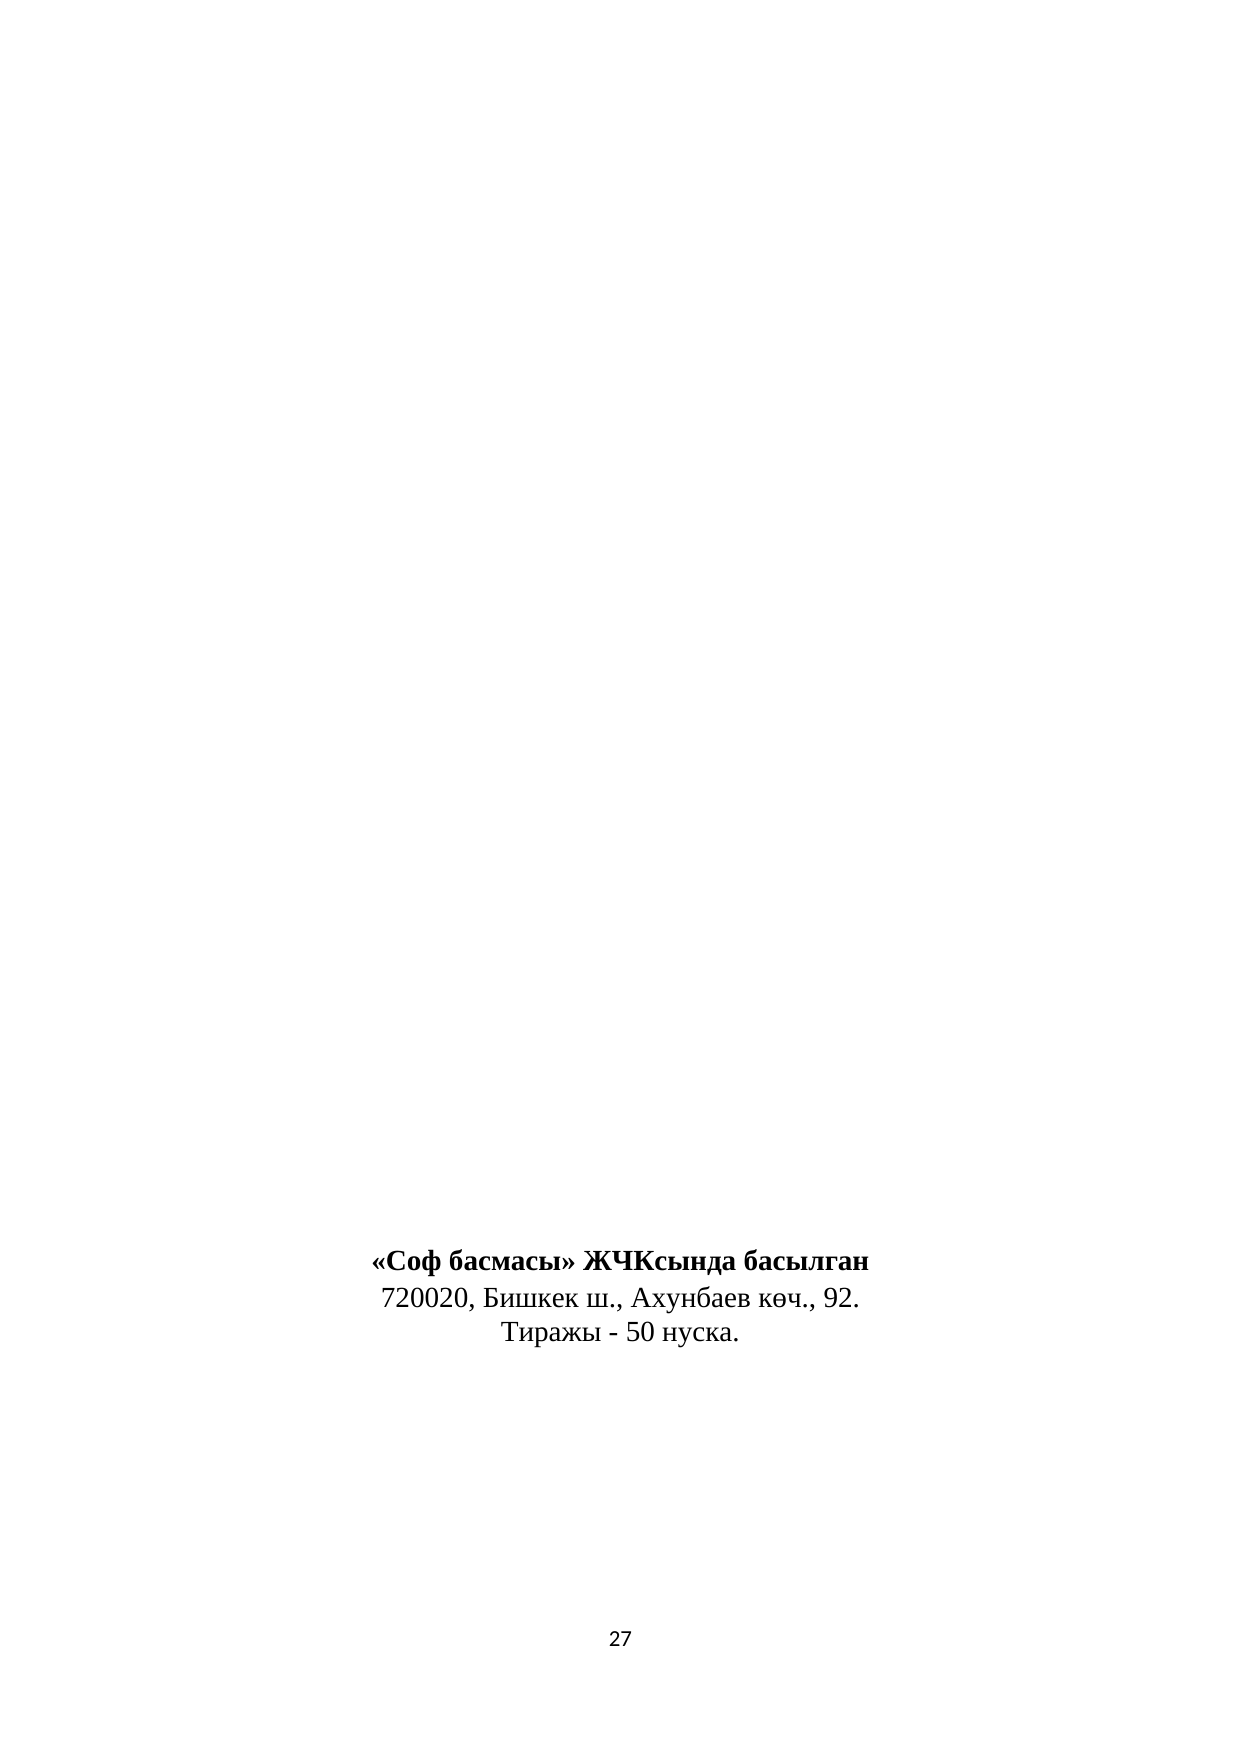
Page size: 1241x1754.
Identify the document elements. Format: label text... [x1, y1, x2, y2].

text Тиражы - 50 нуска. [118, 1314, 1122, 1347]
text 720020, Бишкек ш., Ахунбаев көч., 92. [118, 1280, 1122, 1314]
text «Соф басмасы» ЖЧКсында басылган [118, 1243, 1122, 1277]
